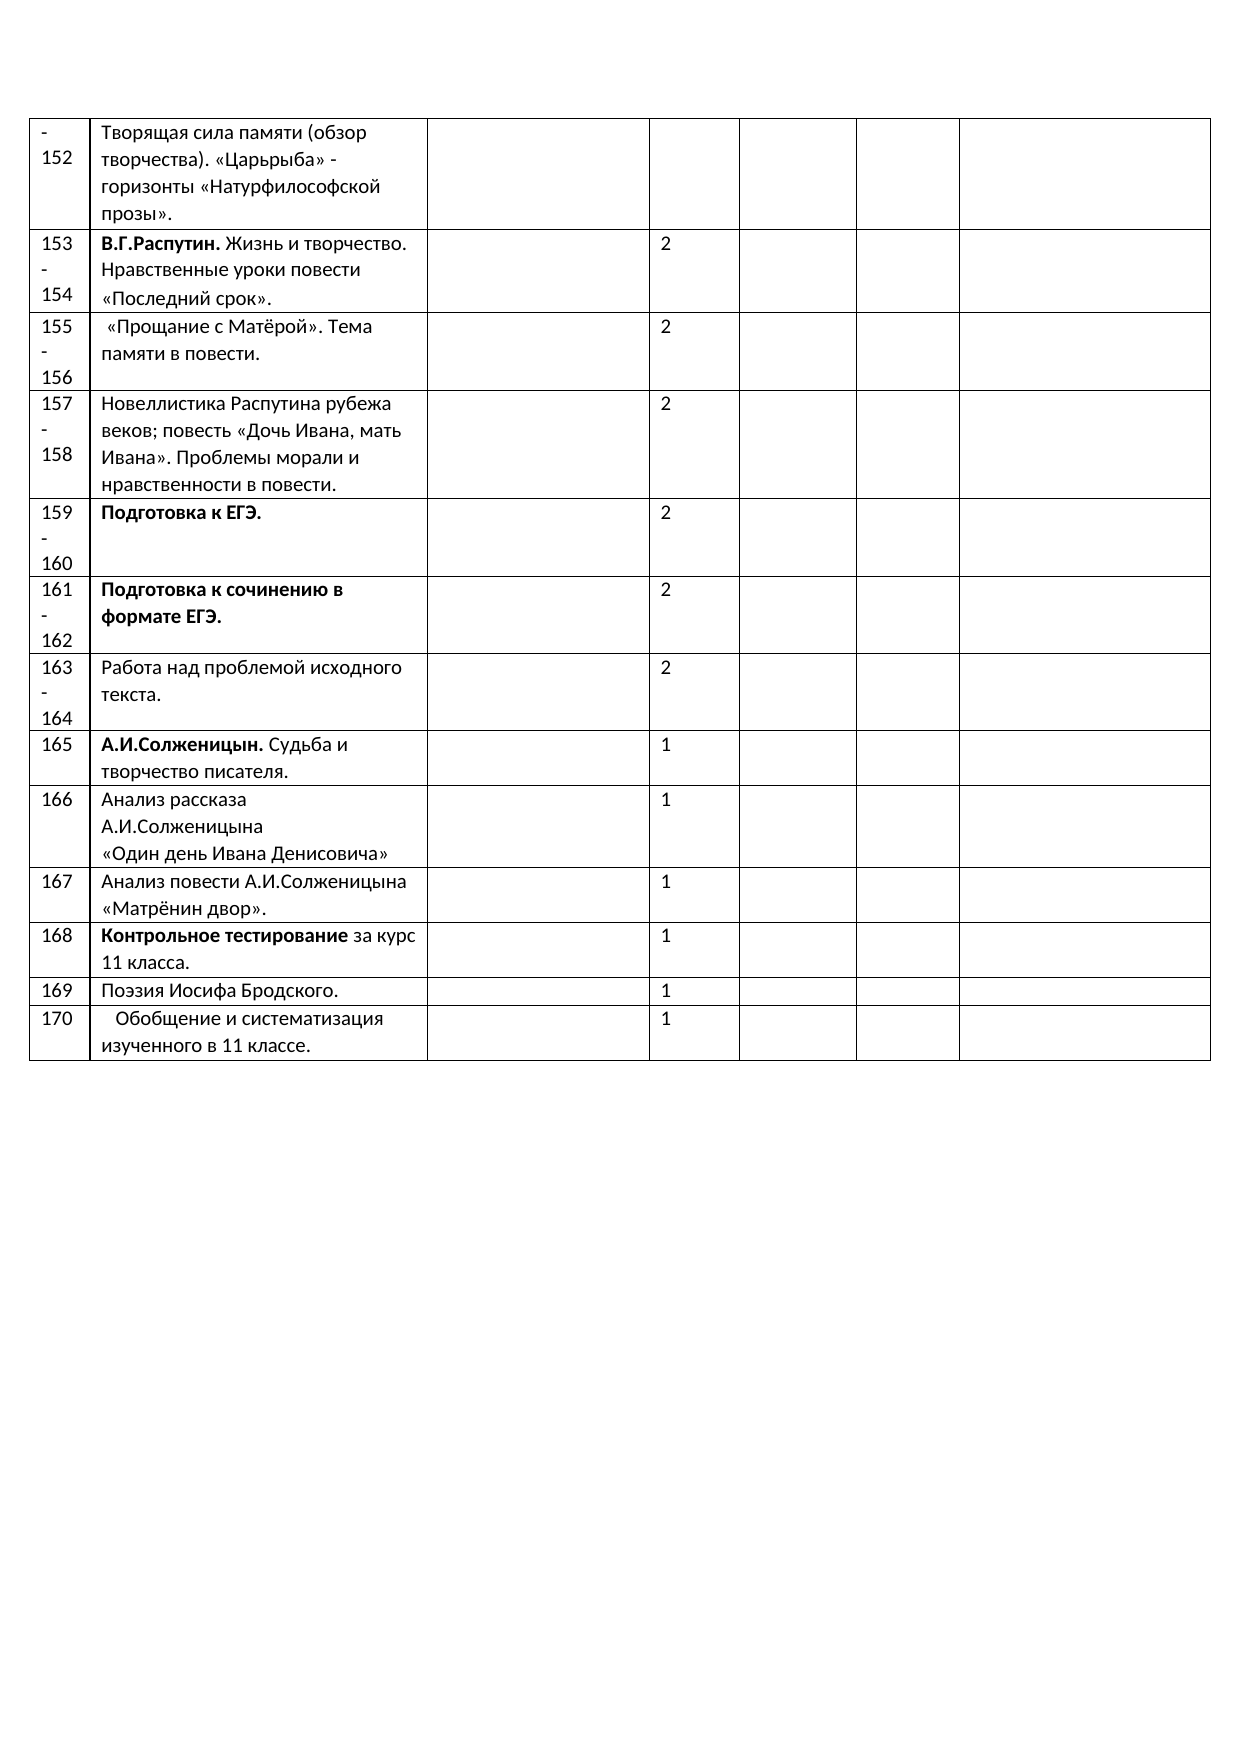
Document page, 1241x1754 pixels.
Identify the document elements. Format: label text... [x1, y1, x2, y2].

table_cell 151-152 [30, 119, 89, 229]
table_cell 2 [650, 577, 739, 653]
table_cell [428, 230, 649, 312]
table_cell Анализ рассказа А.И.Солженицына «Один день Ивана Денисовича» [91, 786, 427, 867]
table_cell [857, 731, 959, 785]
table_cell 2 [650, 391, 739, 498]
table_cell [960, 230, 1210, 312]
table_cell [740, 923, 856, 977]
table_cell Подготовка к ЕГЭ. [91, 499, 427, 576]
table_cell [740, 499, 856, 576]
table_cell 168 [30, 923, 89, 977]
table_cell [960, 577, 1210, 653]
table_cell А.И.Солженицын. Судьба и творчество писателя. [91, 731, 427, 785]
table_cell [740, 577, 856, 653]
table_cell 1 [650, 1006, 739, 1059]
table_cell [428, 499, 649, 576]
table_cell В.Г.Распутин. Жизнь и творчество. Нравственные уроки повести «Последний срок». [91, 230, 427, 312]
table_cell [428, 1006, 649, 1059]
table_cell [857, 654, 959, 730]
table_cell 1 [650, 868, 739, 922]
table_cell [960, 786, 1210, 867]
table_cell 159-160 [30, 499, 89, 576]
table_cell [960, 731, 1210, 785]
table_cell [857, 978, 959, 1004]
table_cell [960, 313, 1210, 389]
table_cell [428, 313, 649, 389]
table_cell Новеллистика Распутина рубежа веков; повесть «Дочь Ивана, мать Ивана». Проблемы морали и нравственности в повести. [91, 391, 427, 498]
table_cell [428, 391, 649, 498]
table_cell [857, 313, 959, 389]
table_cell [740, 313, 856, 389]
table_cell [960, 391, 1210, 498]
table_cell [960, 654, 1210, 730]
table_cell 1 [650, 786, 739, 867]
table_cell 2 [650, 313, 739, 389]
table_cell [740, 868, 856, 922]
table_cell [857, 868, 959, 922]
table_cell [740, 119, 856, 229]
table_cell 2 [650, 119, 739, 229]
table_cell 170 [30, 1006, 89, 1059]
table_cell Анализ повести А.И.Солженицына «Матрёнин двор». [91, 868, 427, 922]
table_cell [740, 1006, 856, 1059]
table_cell [960, 119, 1210, 229]
table_cell Обобщение и систематизация изученного в 11 классе. [91, 1006, 427, 1059]
table_cell [857, 391, 959, 498]
table_cell 153-154 [30, 230, 89, 312]
table_cell 1 [650, 978, 739, 1004]
table_cell 1 [650, 923, 739, 977]
table_cell [857, 499, 959, 576]
table_cell [428, 923, 649, 977]
table_cell 163-164 [30, 654, 89, 730]
table_cell [740, 978, 856, 1004]
table_cell [740, 786, 856, 867]
table_cell [740, 391, 856, 498]
table_cell Поэзия Иосифа Бродского. [91, 978, 427, 1004]
table_cell «Прощание с Матёрой». Тема памяти в повести. [91, 313, 427, 389]
table_cell [857, 577, 959, 653]
table_cell Работа над проблемой исходного текста. [91, 654, 427, 730]
table_cell 2 [650, 654, 739, 730]
table_cell 161-162 [30, 577, 89, 653]
table_cell [857, 119, 959, 229]
table_cell 167 [30, 868, 89, 922]
table_cell [857, 786, 959, 867]
table_cell [428, 868, 649, 922]
table_cell 157-158 [30, 391, 89, 498]
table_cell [91, 119, 427, 229]
table_cell [960, 923, 1210, 977]
table_cell [960, 868, 1210, 922]
table_cell 2 [650, 499, 739, 576]
table_cell [428, 577, 649, 653]
table_cell [960, 499, 1210, 576]
table_cell 155-156 [30, 313, 89, 389]
table_cell [428, 654, 649, 730]
table_cell Подготовка к сочинению в формате ЕГЭ. [91, 577, 427, 653]
table_cell [857, 230, 959, 312]
table_cell [428, 786, 649, 867]
table_cell 165 [30, 731, 89, 785]
table_cell [857, 923, 959, 977]
table_cell [428, 731, 649, 785]
table_cell 1 [650, 731, 739, 785]
table_cell [960, 1006, 1210, 1059]
table_cell [857, 1006, 959, 1059]
table_cell [960, 978, 1210, 1004]
table_cell [428, 119, 649, 229]
table_cell 169 [30, 978, 89, 1004]
table_cell [428, 978, 649, 1004]
table_cell [740, 731, 856, 785]
table_cell [740, 654, 856, 730]
table_cell [740, 230, 856, 312]
table_cell Контрольное тестирование за курс 11 класса. [91, 923, 427, 977]
table_cell 166 [30, 786, 89, 867]
table_cell 2 [650, 230, 739, 312]
